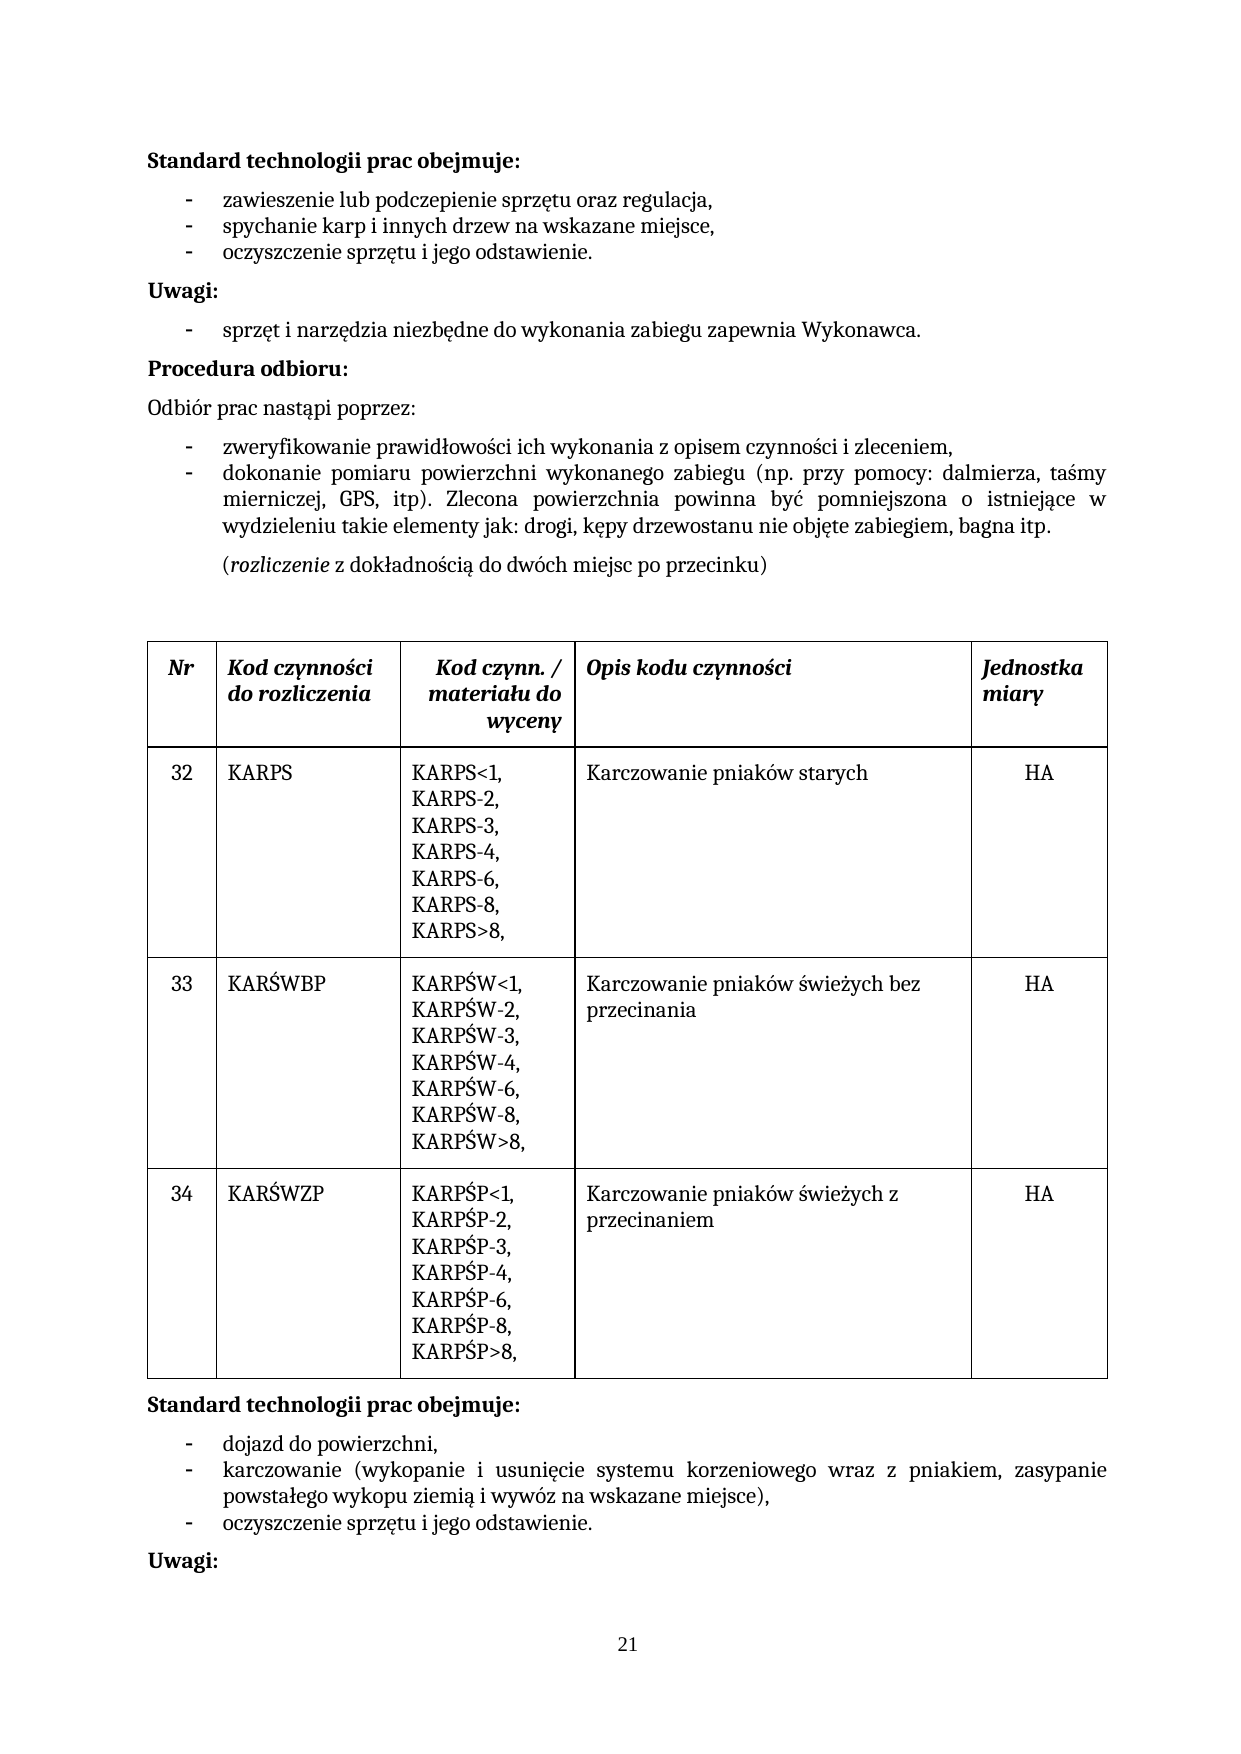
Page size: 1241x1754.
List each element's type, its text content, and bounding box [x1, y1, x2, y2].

list dokonanie pomiaru powierzchni wykonanego zabiegu (np. przy pomocy: dalmierza, taśmy mierniczej, GPS, itp). Zlecona powierzchnia powinna być pomniejszona o istniejące w wydzieleniu takie elementy jak: drogi, kępy drzewostanu nie objęte zabiegiem, bagna itp. [185, 460, 1107, 539]
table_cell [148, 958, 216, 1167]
text Uwagi: [148, 278, 1107, 304]
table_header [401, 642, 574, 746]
text Uwagi: [148, 1548, 1107, 1574]
list spychanie karp i innych drzew na wskazane miejsce, [185, 213, 1107, 239]
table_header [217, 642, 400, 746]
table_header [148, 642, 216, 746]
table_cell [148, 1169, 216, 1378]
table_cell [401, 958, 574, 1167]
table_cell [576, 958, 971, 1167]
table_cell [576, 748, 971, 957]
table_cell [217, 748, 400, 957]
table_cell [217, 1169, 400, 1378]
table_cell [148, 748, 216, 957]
text Procedura odbioru: [148, 356, 1107, 382]
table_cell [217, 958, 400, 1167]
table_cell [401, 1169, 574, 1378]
list dojazd do powierzchni, [185, 1430, 1107, 1457]
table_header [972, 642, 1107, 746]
list zweryfikowanie prawidłowości ich wykonania z opisem czynności i zleceniem, [185, 433, 1107, 460]
text Standard technologii prac obejmuje: [148, 148, 1107, 174]
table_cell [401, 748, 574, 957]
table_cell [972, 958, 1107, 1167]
text Standard technologii prac obejmuje: [148, 1391, 1107, 1418]
list sprzęt i narzędzia niezbędne do wykonania zabiegu zapewnia Wykonawca. [185, 317, 1107, 343]
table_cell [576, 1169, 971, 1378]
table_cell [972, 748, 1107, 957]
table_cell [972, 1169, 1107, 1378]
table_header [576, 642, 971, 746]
list karczowanie (wykopanie i usunięcie systemu korzeniowego wraz z pniakiem, zasypanie powstałego wykopu ziemią i wywóz na wskazane miejsce), [185, 1457, 1107, 1509]
list zawieszenie lub podczepienie sprzętu oraz regulacja, [185, 186, 1107, 213]
text (rozliczenie z dokładnością do dwóch miejsc po przecinku) [148, 551, 1107, 578]
list oczyszczenie sprzętu i jego odstawienie. [185, 1509, 1107, 1536]
list oczyszczenie sprzętu i jego odstawienie. [185, 239, 1107, 266]
text Odbiór prac nastąpi poprzez: [148, 394, 1107, 421]
